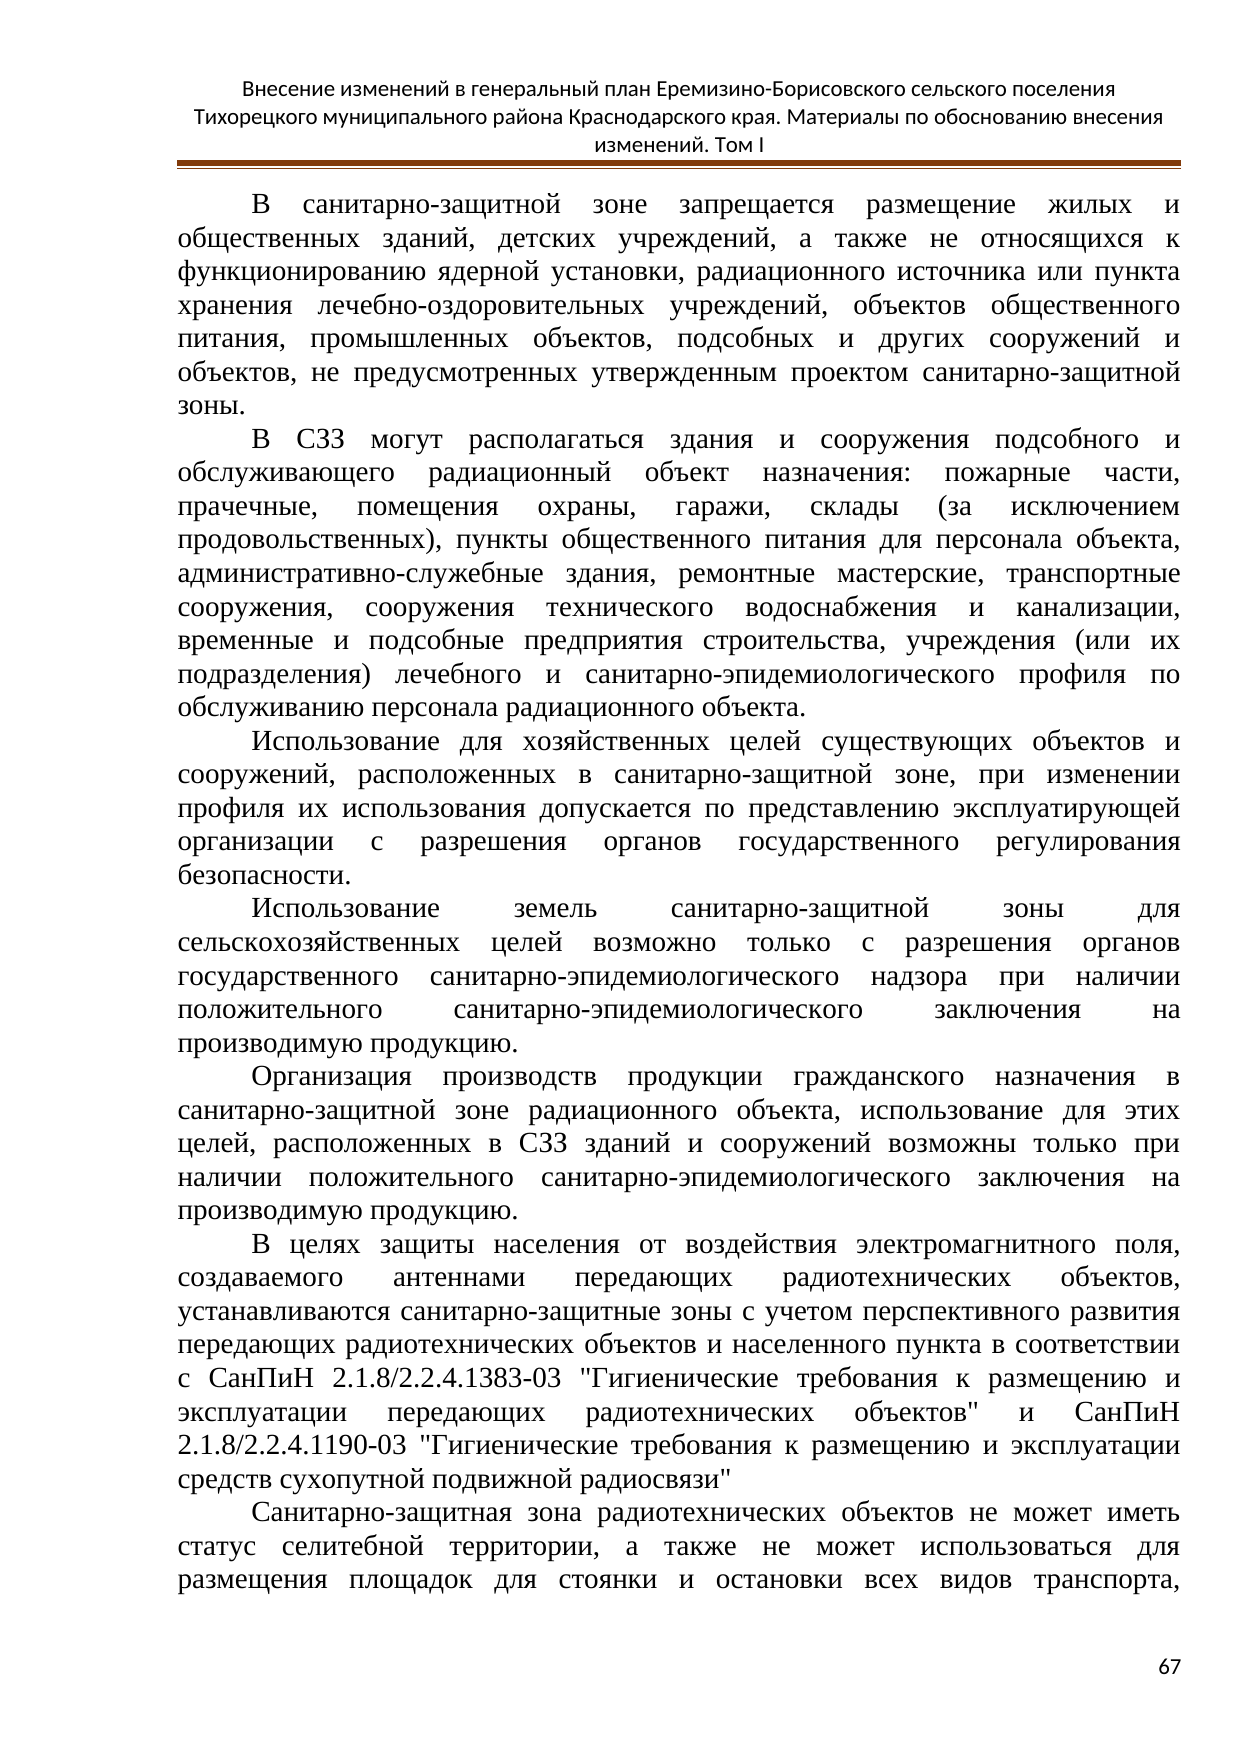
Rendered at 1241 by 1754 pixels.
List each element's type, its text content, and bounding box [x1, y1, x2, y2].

text В целях защиты населения от воздействия электромагнитного поля, создаваемого антеннами передающих радиотехнических объектов, устанавливаются санитарно-защитные зоны с учетом перспективного развития передающих радиотехнических объектов и населенного пункта в соответствии с СанПиН 2.1.8/2.2.4.1383-03 "Гигиенические требования к размещению и эксплуатации передающих радиотехнических объектов" и СанПиН 2.1.8/2.2.4.1190-03 "Гигиенические требования к размещению и эксплуатации средств сухопутной подвижной радиосвязи" [177, 1226, 1181, 1494]
text Организация производств продукции гражданского назначения в санитарно-защитной зоне радиационного объекта, использование для этих целей, расположенных в СЗЗ зданий и сооружений возможны только при наличии положительного санитарно-эпидемиологического заключения на производимую продукцию. [177, 1058, 1181, 1226]
text В СЗЗ могут располагаться здания и сооружения подсобного и обслуживающего радиационный объект назначения: пожарные части, прачечные, помещения охраны, гаражи, склады (за исключением продовольственных), пункты общественного питания для персонала объекта, административно-служебные здания, ремонтные мастерские, транспортные сооружения, сооружения технического водоснабжения и канализации, временные и подсобные предприятия строительства, учреждения (или их подразделения) лечебного и санитарно-эпидемиологического профиля по обслуживанию персонала радиационного объекта. [177, 421, 1181, 723]
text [177, 1494, 1181, 1595]
text В санитарно-защитной зоне запрещается размещение жилых и общественных зданий, детских учреждений, а также не относящихся к функционированию ядерной установки, радиационного источника или пункта хранения лечебно-оздоровительных учреждений, объектов общественного питания, промышленных объектов, подсобных и других сооружений и объектов, не предусмотренных утвержденным проектом санитарно-защитной зоны. [177, 186, 1181, 421]
text Использование для хозяйственных целей существующих объектов и сооружений, расположенных в санитарно-защитной зоне, при изменении профиля их использования допускается по представлению эксплуатирующей организации с разрешения органов государственного регулирования безопасности. [177, 723, 1181, 891]
text Использование земель санитарно-защитной зоны для сельскохозяйственных целей возможно только с разрешения органов государственного санитарно-эпидемиологического надзора при наличии положительного санитарно-эпидемиологического заключения на производимую продукцию. [177, 891, 1181, 1058]
